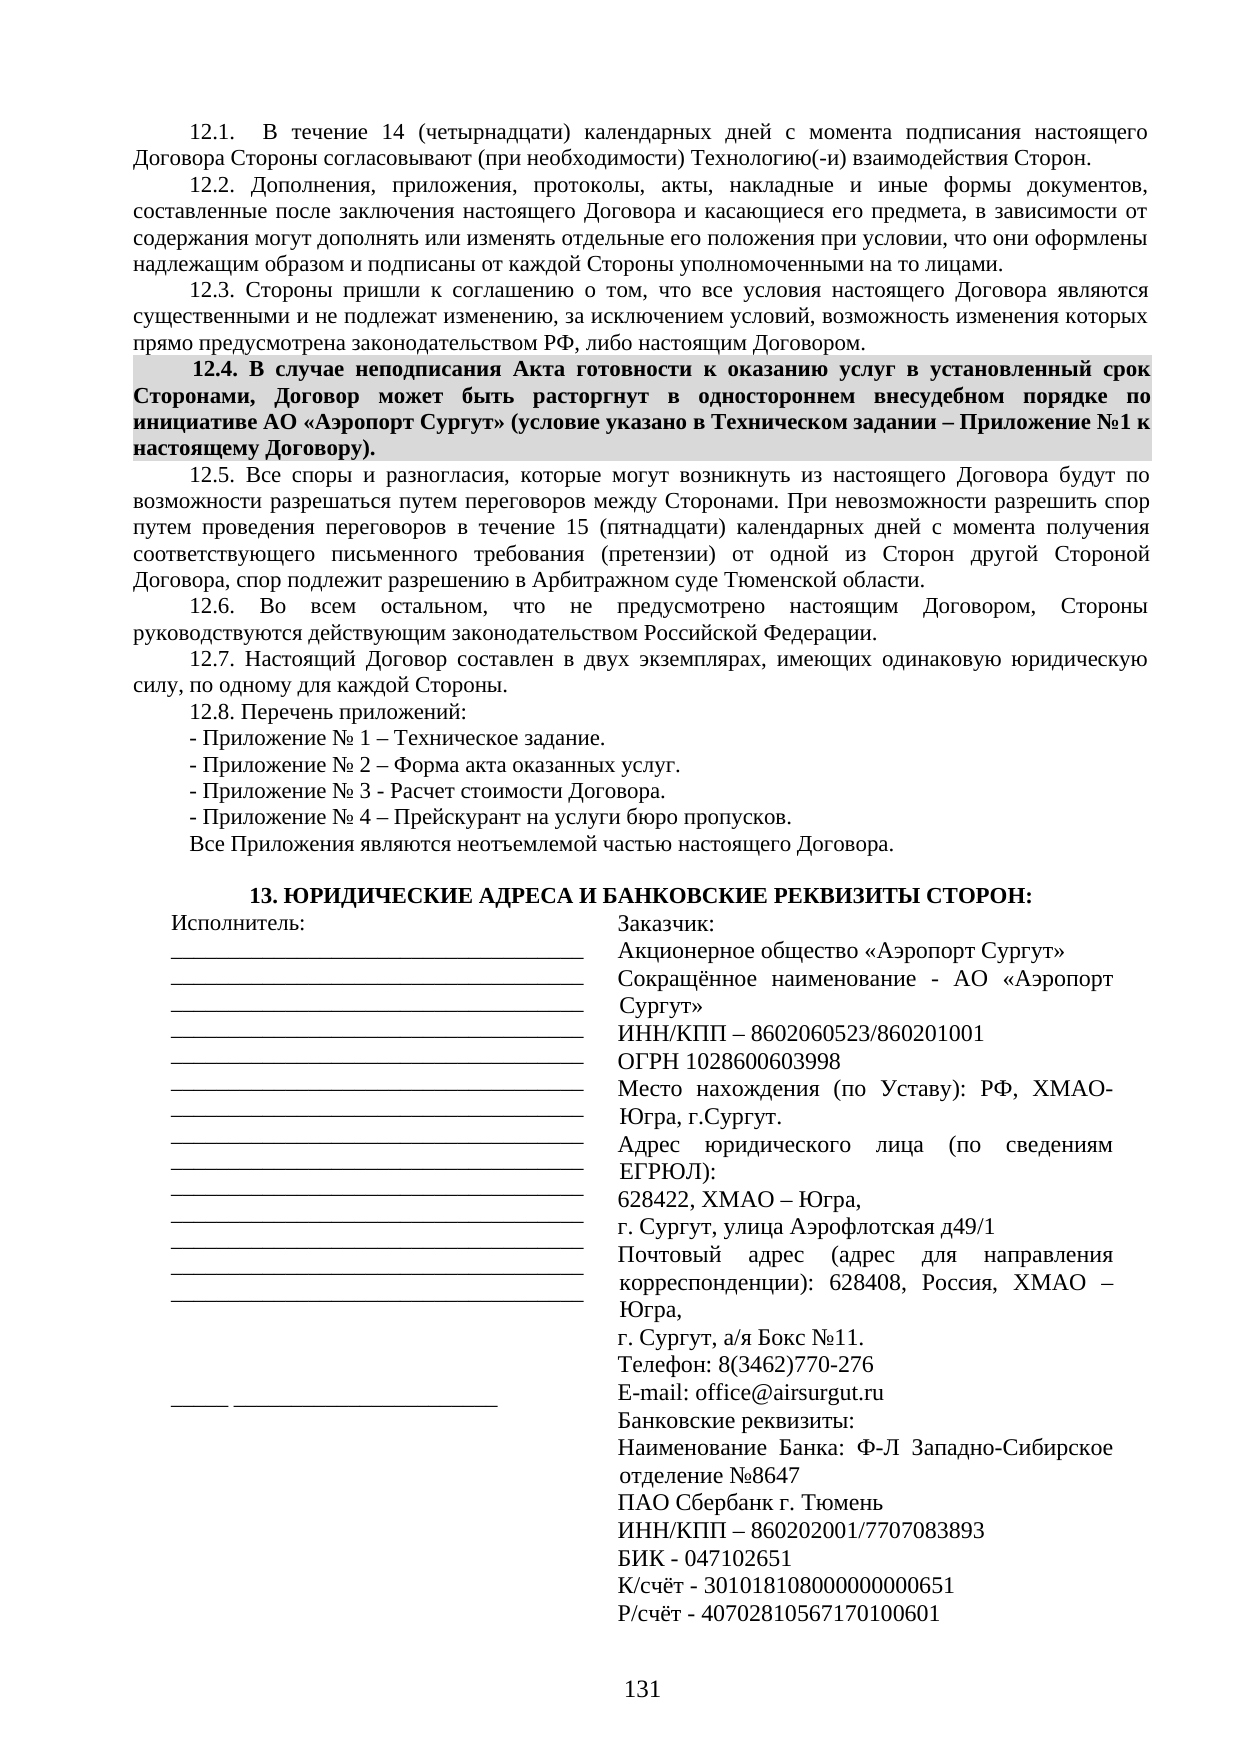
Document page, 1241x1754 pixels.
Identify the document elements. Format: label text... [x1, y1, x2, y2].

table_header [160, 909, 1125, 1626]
text - Приложение № 1 – Техническое задание. [133, 724, 1149, 751]
text 12.4. В случае неподписания Акта готовности к оказанию услуг в установленный срок Сторонами, Договор может быть расторгнут в одностороннем внесудебном порядке по инициативе АО «Аэропорт Сургут» (условие указано в Техническом задании – Приложение №1 к настоящему Договору). [133, 355, 1152, 461]
text 12.2. Дополнения, приложения, протоколы, акты, накладные и иные формы документов, составленные после заключения настоящего Договора и касающиеся его предмета, в зависимости от содержания могут дополнять или изменять отдельные его положения при условии, что они оформлены надлежащим образом и подписаны от каждой Стороны уполномоченными на то лицами. [133, 171, 1149, 276]
text 12.8. Перечень приложений: [133, 698, 1149, 724]
text Все Приложения являются неотъемлемой частью настоящего Договора. [133, 830, 1149, 856]
text 12.7. Настоящий Договор составлен в двух экземплярах, имеющих одинаковую юридическую силу, по одному для каждой Стороны. [133, 645, 1149, 698]
text 12.5. Все споры и разногласия, которые могут возникнуть из настоящего Договора будут по возможности разрешаться путем переговоров между Сторонами. При невозможности разрешить спор путем проведения переговоров в течение 15 (пятнадцати) календарных дней с момента получения соответствующего письменного требования (претензии) от одной из Сторон другой Стороной Договора, спор подлежит разрешению в Арбитражном суде Тюменской области. [133, 461, 1152, 592]
text 13. ЮРИДИЧЕСКИЕ АДРЕСА И БАНКОВСКИЕ РЕКВИЗИТЫ СТОРОН: [133, 882, 1149, 909]
text - Приложение № 3 - Расчет стоимости Договора. [133, 777, 1149, 803]
text 12.1. В течение 14 (четырнадцати) календарных дней с момента подписания настоящего Договора Стороны согласовывают (при необходимости) Технологию(-и) взаимодействия Сторон. [133, 118, 1149, 171]
text - Приложение № 2 – Форма акта оказанных услуг. [133, 751, 1149, 777]
text 12.3. Стороны пришли к соглашению о том, что все условия настоящего Договора являются существенными и не подлежат изменению, за исключением условий, возможность изменения которых прямо предусмотрена законодательством РФ, либо настоящим Договором. [133, 276, 1149, 355]
text 12.6. Во всем остальном, что не предусмотрено настоящим Договором, Стороны руководствуются действующим законодательством Российской Федерации. [133, 592, 1149, 645]
text - Приложение № 4 – Прейскурант на услуги бюро пропусков. [133, 803, 1149, 830]
